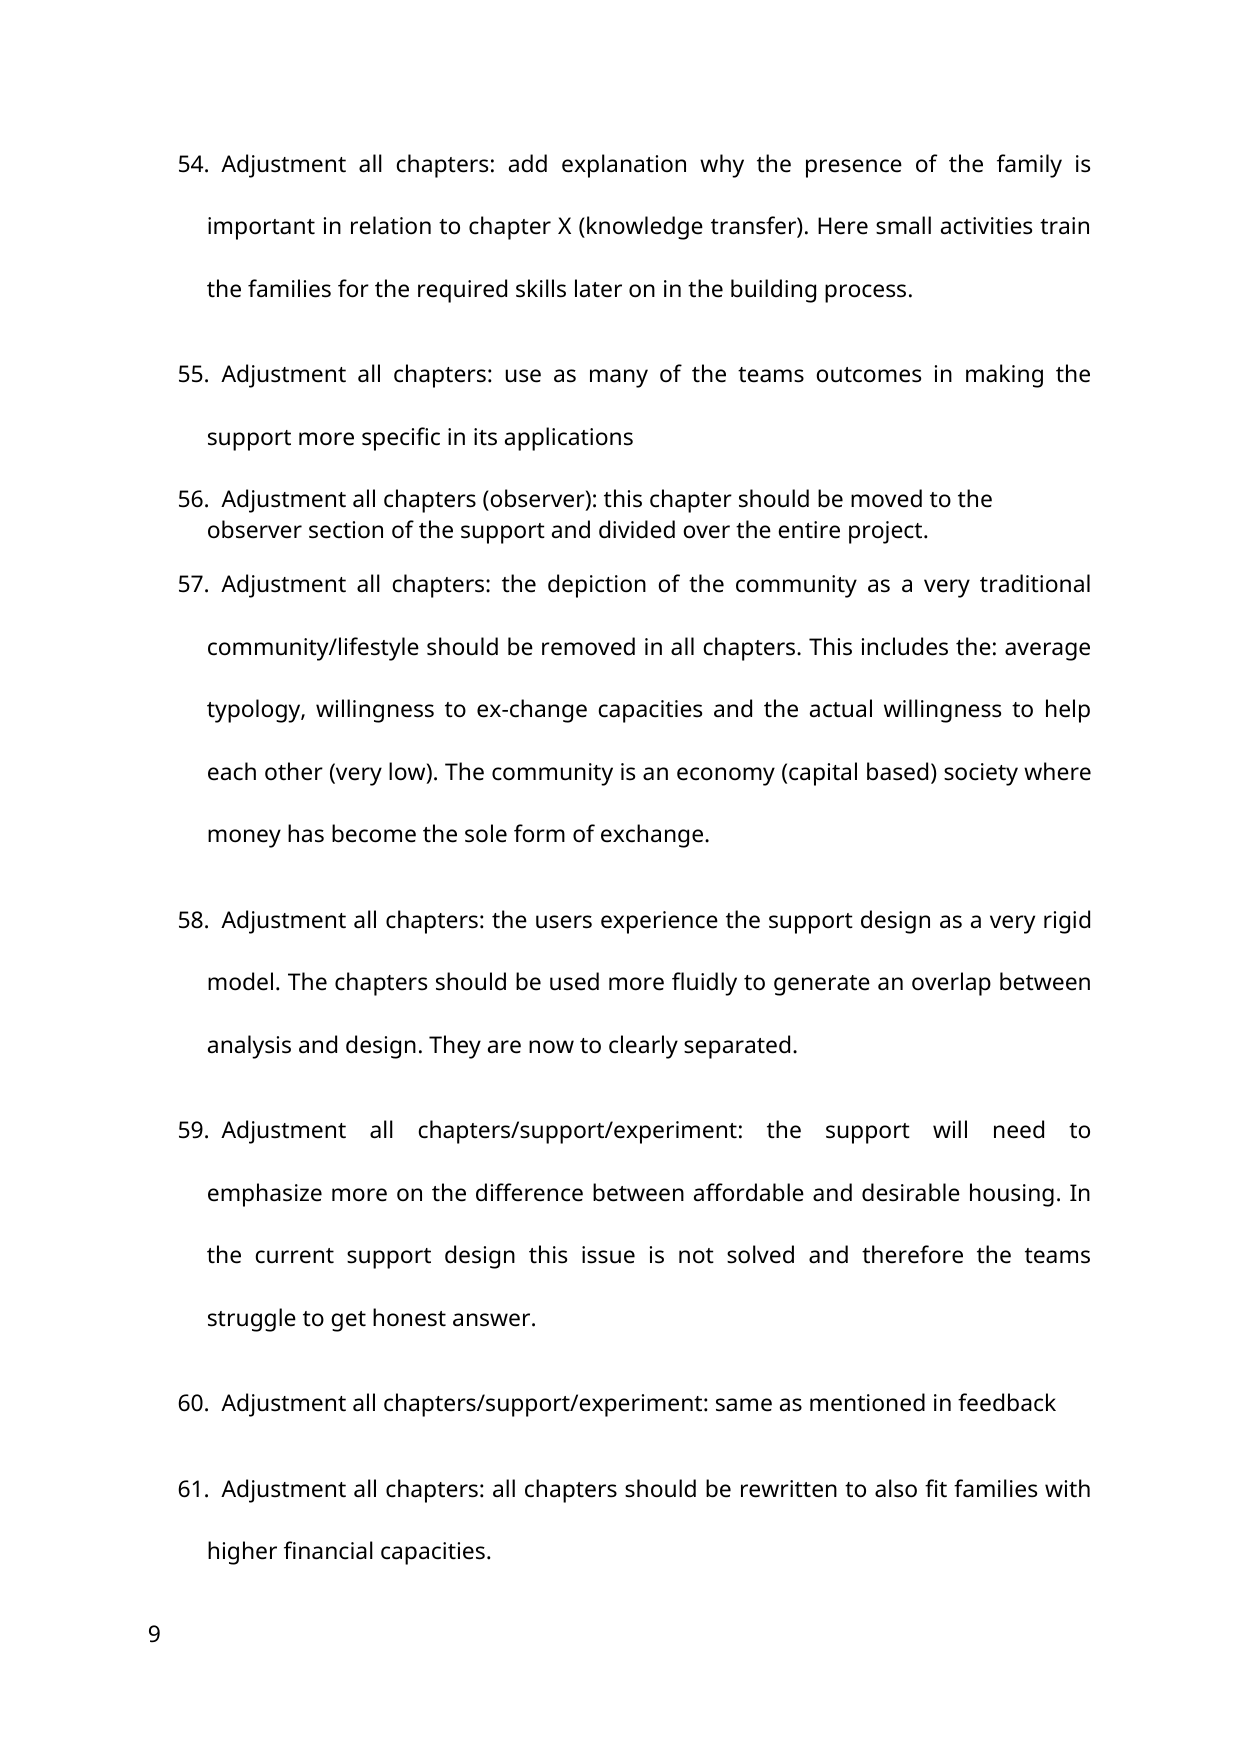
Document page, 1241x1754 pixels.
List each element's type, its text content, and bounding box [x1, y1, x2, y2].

list Adjustment all chapters: all chapters should be rewritten to also fit families with higher financial capacities. [177, 1473, 1093, 1566]
list Adjustment all chapters/support/experiment: the support will need to emphasize more on the difference between affordable and desirable housing. In the current support design this issue is not solved and therefore the teams struggle to get honest answer. [177, 1114, 1093, 1333]
list Adjustment all chapters: the users experience the support design as a very rigid model. The chapters should be used more fluidly to generate an overlap between analysis and design. They are now to clearly separated. [177, 904, 1093, 1060]
list Adjustment all chapters: the depiction of the community as a very traditional community/lifestyle should be removed in all chapters. This includes the: average typology, willingness to ex-change capacities and the actual willingness to help each other (very low). The community is an economy (capital based) society where money has become the sole form of exchange. [177, 568, 1093, 850]
list Adjustment all chapters: add explanation why the presence of the family is important in relation to chapter X (knowledge transfer). Here small activities train the families for the required skills later on in the building process. [177, 148, 1093, 304]
list Adjustment all chapters (observer): this chapter should be moved to the observer section of the support and divided over the entire project. [177, 483, 1093, 546]
list Adjustment all chapters: use as many of the teams outcomes in making the support more specific in its applications [177, 358, 1093, 452]
list Adjustment all chapters/support/experiment: same as mentioned in feedback [177, 1387, 1093, 1418]
